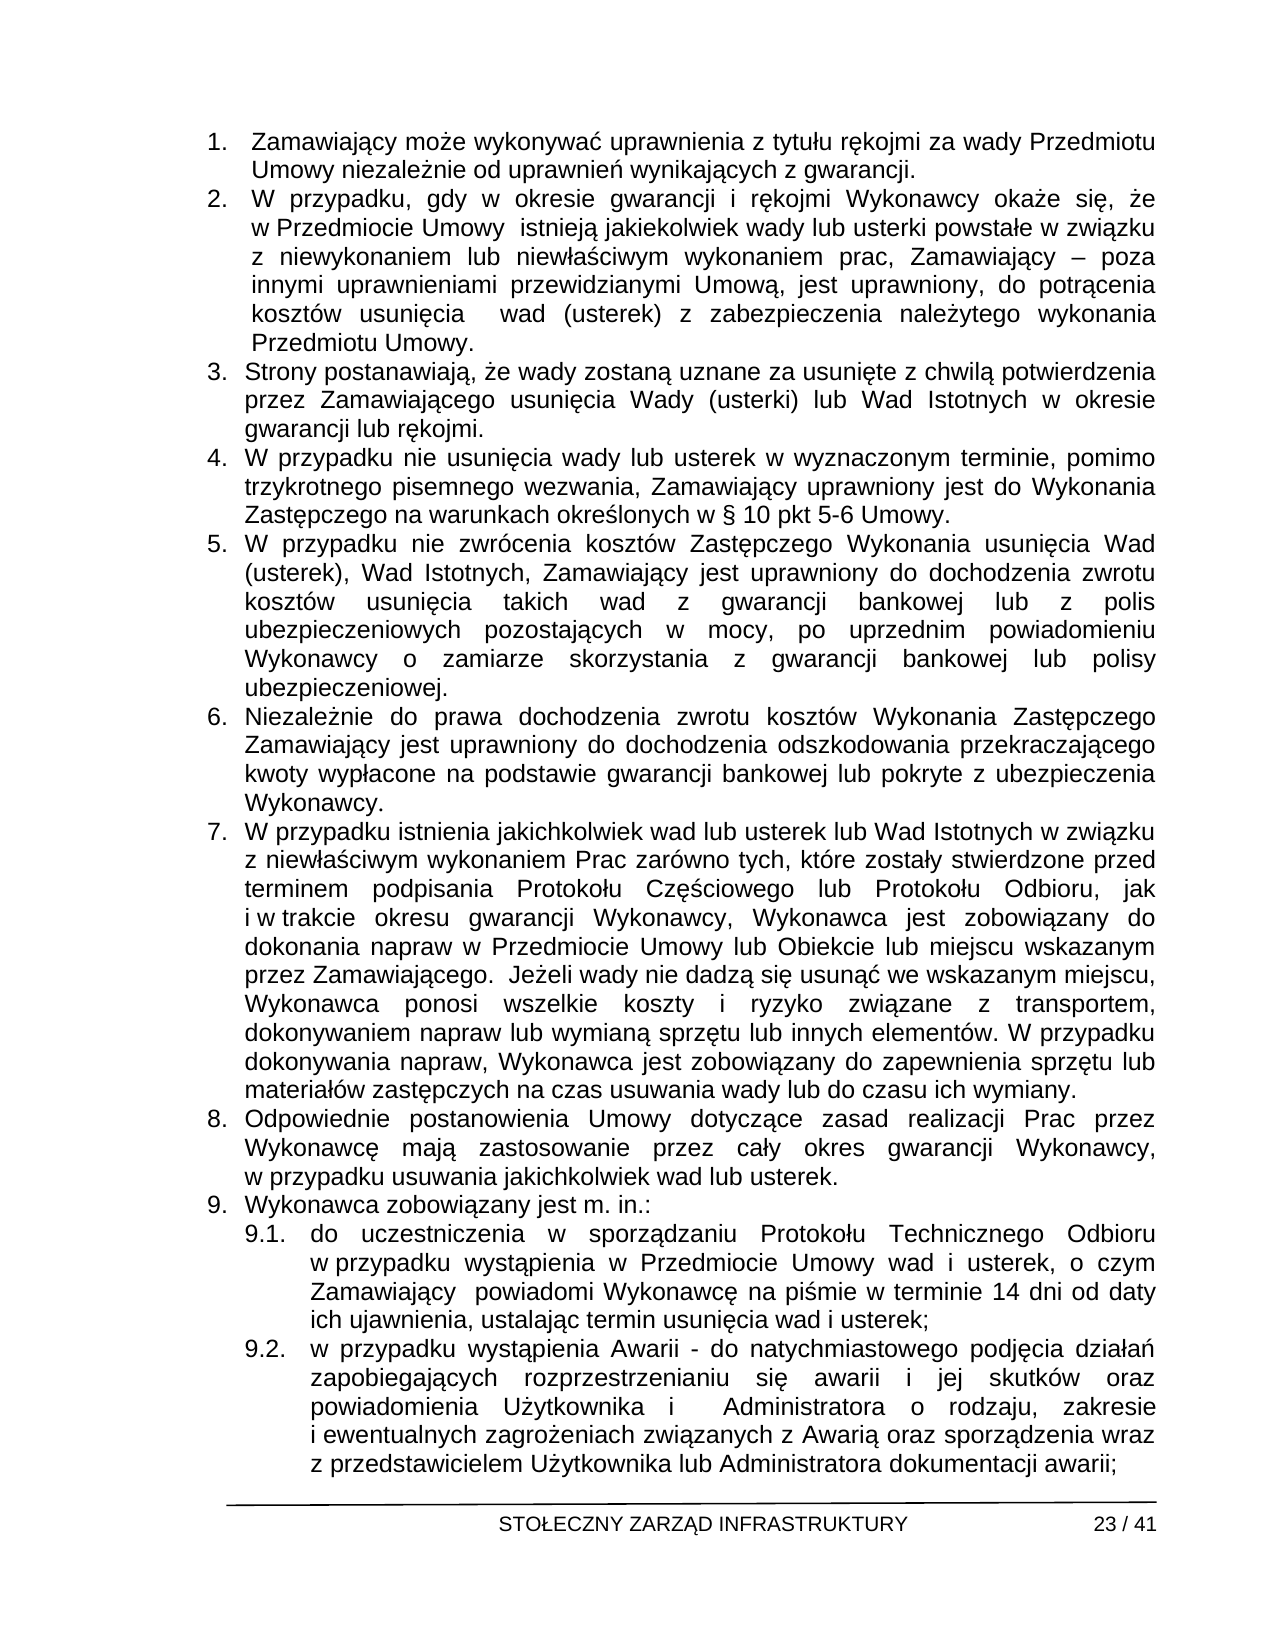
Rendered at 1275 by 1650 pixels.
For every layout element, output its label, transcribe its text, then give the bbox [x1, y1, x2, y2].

list Odpowiednie postanowienia Umowy dotyczące zasad realizacji Prac przez Wykonawcę mają zastosowanie przez cały okres gwarancji Wykonawcy, w przypadku usuwania jakichkolwiek wad lub usterek. [207, 1104, 1157, 1191]
list W przypadku istnienia jakichkolwiek wad lub usterek lub Wad Istotnych w związku z niewłaściwym wykonaniem Prac zarówno tych, które zostały stwierdzone przed terminem podpisania Protokołu Częściowego lub Protokołu Odbioru, jak i w trakcie okresu gwarancji Wykonawcy, Wykonawca jest zobowiązany do dokonania napraw w Przedmiocie Umowy lub Obiekcie lub miejscu wskazanym przez Zamawiającego. Jeżeli wady nie dadzą się usunąć we wskazanym miejscu, Wykonawca ponosi wszelkie koszty i ryzyko związane z transportem, dokonywaniem napraw lub wymianą sprzętu lub innych elementów. W przypadku dokonywania napraw, Wykonawca jest zobowiązany do zapewnienia sprzętu lub materiałów zastępczych na czas usuwania wady lub do czasu ich wymiany. [207, 817, 1157, 1104]
list do uczestniczenia w sporządzaniu Protokołu Technicznego Odbioru w przypadku wystąpienia w Przedmiocie Umowy wad i usterek, o czym Zamawiający powiadomi Wykonawcę na piśmie w terminie 14 dni od daty ich ujawnienia, ustalając termin usunięcia wad i usterek; [244, 1219, 1157, 1334]
list Wykonawca zobowiązany jest m. in.: [207, 1191, 1157, 1219]
list w przypadku wystąpienia Awarii - do natychmiastowego podjęcia działań zapobiegających rozprzestrzenianiu się awarii i jej skutków oraz powiadomienia Użytkownika i Administratora o rodzaju, zakresie i ewentualnych zagrożeniach związanych z Awarią oraz sporządzenia wraz z przedstawicielem Użytkownika lub Administratora dokumentacji awarii; [244, 1334, 1157, 1478]
list Niezależnie do prawa dochodzenia zwrotu kosztów Wykonania Zastępczego Zamawiający jest uprawniony do dochodzenia odszkodowania przekraczającego kwoty wypłacone na podstawie gwarancji bankowej lub pokryte z ubezpieczenia Wykonawcy. [207, 702, 1157, 817]
list W przypadku, gdy w okresie gwarancji i rękojmi Wykonawcy okaże się, że w Przedmiocie Umowy istnieją jakiekolwiek wady lub usterki powstałe w związku z niewykonaniem lub niewłaściwym wykonaniem prac, Zamawiający – poza innymi uprawnieniami przewidzianymi Umową, jest uprawniony, do potrącenia kosztów usunięcia wad (usterek) z zabezpieczenia należytego wykonania Przedmiotu Umowy. [207, 184, 1157, 357]
list Strony postanawiają, że wady zostaną uznane za usunięte z chwilą potwierdzenia przez Zamawiającego usunięcia Wady (usterki) lub Wad Istotnych w okresie gwarancji lub rękojmi. [207, 357, 1157, 443]
list Zamawiający może wykonywać uprawnienia z tytułu rękojmi za wady Przedmiotu Umowy niezależnie od uprawnień wynikających z gwarancji. [207, 127, 1157, 184]
list W przypadku nie usunięcia wady lub usterek w wyznaczonym terminie, pomimo trzykrotnego pisemnego wezwania, Zamawiający uprawniony jest do Wykonania Zastępczego na warunkach określonych w § 10 pkt 5-6 Umowy. [207, 443, 1157, 529]
list W przypadku nie zwrócenia kosztów Zastępczego Wykonania usunięcia Wad (usterek), Wad Istotnych, Zamawiający jest uprawniony do dochodzenia zwrotu kosztów usunięcia takich wad z gwarancji bankowej lub z polis ubezpieczeniowych pozostających w mocy, po uprzednim powiadomieniu Wykonawcy o zamiarze skorzystania z gwarancji bankowej lub polisy ubezpieczeniowej. [207, 529, 1157, 702]
